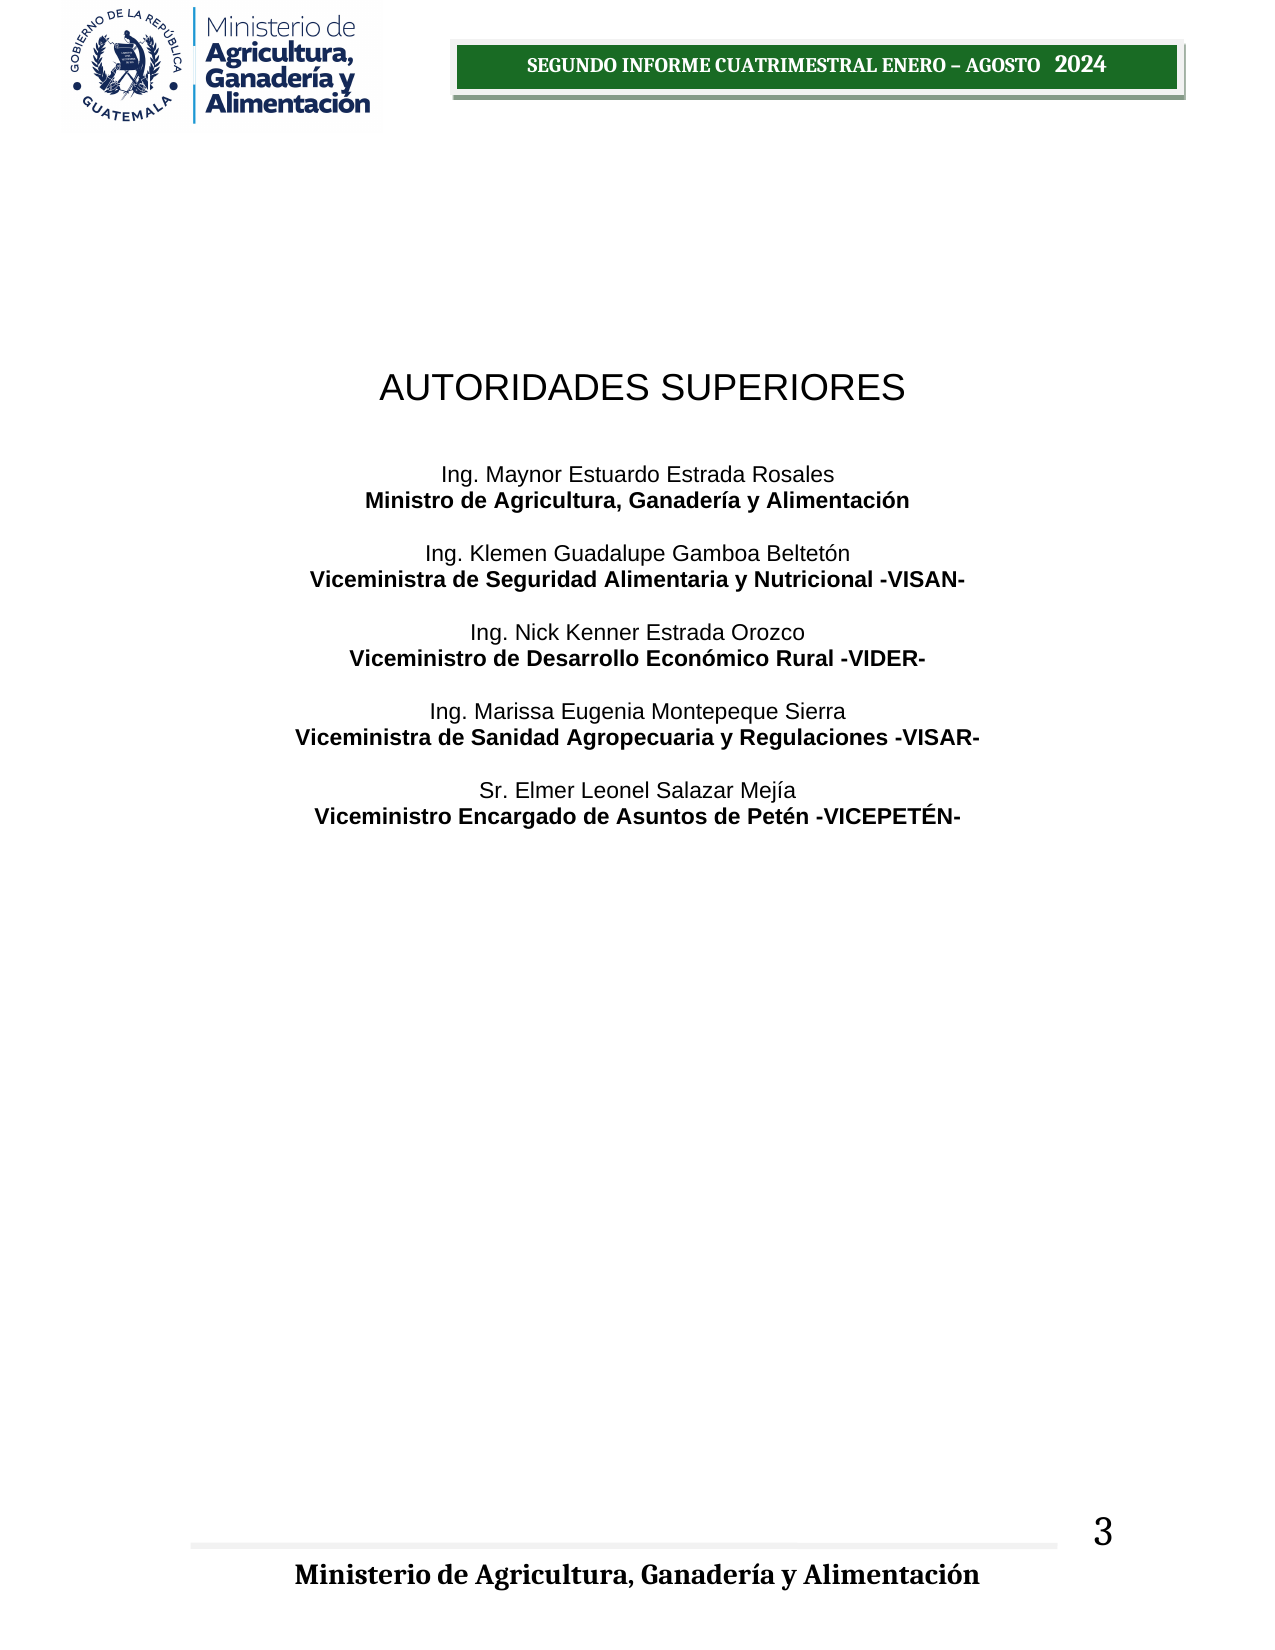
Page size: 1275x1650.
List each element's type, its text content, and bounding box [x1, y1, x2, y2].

text AUTORIDADES SUPERIORES [148, 365, 1127, 408]
text Ing. Klemen Guadalupe Gamboa Beltetón [148, 540, 1127, 566]
text Ing. Maynor Estuardo Estrada Rosales [148, 461, 1127, 487]
text Viceministro Encargado de Asuntos de Petén -VICEPETÉN- [148, 803, 1127, 830]
text Viceministro de Desarrollo Económico Rural -VIDER- [148, 645, 1127, 672]
text Ing. Marissa Eugenia Montepeque Sierra [148, 698, 1127, 724]
text Viceministra de Seguridad Alimentaria y Nutricional -VISAN- [148, 566, 1127, 592]
picture [61, 0, 383, 133]
text Ministro de Agricultura, Ganadería y Alimentación [148, 487, 1127, 513]
text Sr. Elmer Leonel Salazar Mejía [148, 777, 1127, 803]
text Viceministra de Sanidad Agropecuaria y Regulaciones -VISAR- [148, 724, 1127, 751]
text Ing. Nick Kenner Estrada Orozco [148, 619, 1127, 645]
